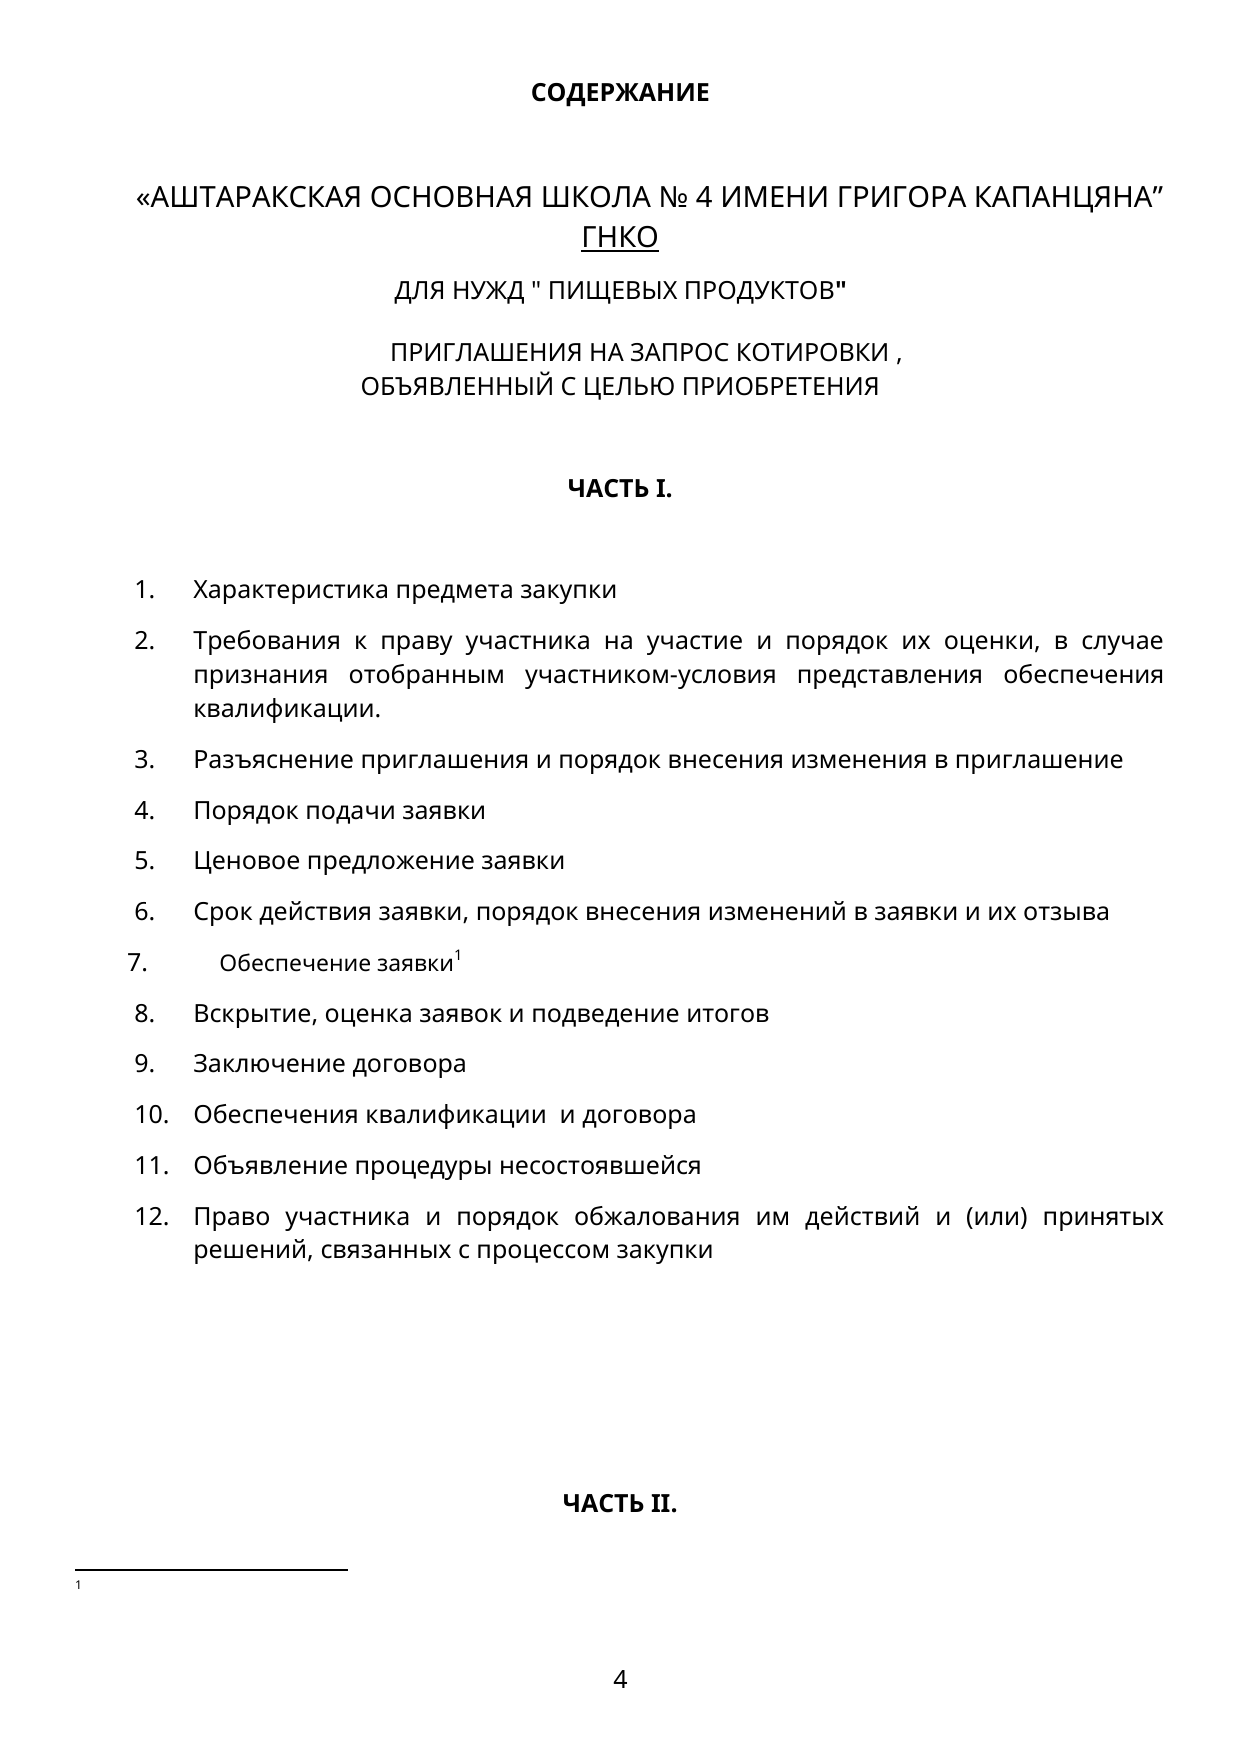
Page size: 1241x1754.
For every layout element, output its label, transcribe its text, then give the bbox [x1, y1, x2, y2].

text 4. Порядок подачи заявки [134, 792, 1165, 826]
text 3. Разъяснение приглашения и порядок внесения изменения в приглашение [134, 742, 1165, 776]
text 2. Требования к праву участника на участие и порядок их оценки, в случае признания отобранным участником-условия представления обеспечения квалификации. [134, 623, 1165, 725]
text ЧАСТЬ II. [75, 1486, 1165, 1520]
text «АШТАРАКСКАЯ ОСНОВНАЯ ШКОЛА № 4 ИМЕНИ ГРИГОРА КАПАНЦЯНА” ГHКО [75, 176, 1165, 256]
text 6. Срок действия заявки, порядок внесения изменений в заявки и их отзыва [134, 894, 1165, 928]
text СОДЕРЖАНИЕ [75, 75, 1165, 109]
text 5. Ценовое предложение заявки [134, 843, 1165, 877]
text 7. Обеспечение заявки [75, 944, 1165, 978]
text 12. Право участника и порядок обжалования им действий и (или) принятых решений, связанных с процессом закупки [134, 1198, 1165, 1266]
text 8. Вскрытие, оценка заявок и подведение итогов [134, 995, 1165, 1029]
text ПРИГЛАШЕНИЯ НА ЗАПРОС КОТИРОВКИ , ОБЪЯВЛЕННЫЙ С ЦЕЛЬЮ ПРИОБРЕТЕНИЯ [75, 335, 1165, 403]
text 9. Заключение договора [134, 1046, 1165, 1080]
text 1. Характеристика предмета закупки [134, 572, 1165, 606]
text ЧАСТЬ I. [75, 471, 1165, 504]
text ДЛЯ НУЖД " ПИЩЕВЫХ ПРОДУКТОВ" [75, 272, 1166, 307]
text 11. Объявление процедуры несостоявшейся [134, 1147, 1165, 1181]
text 10. Обеспечения квалификации и договора [134, 1097, 1165, 1131]
